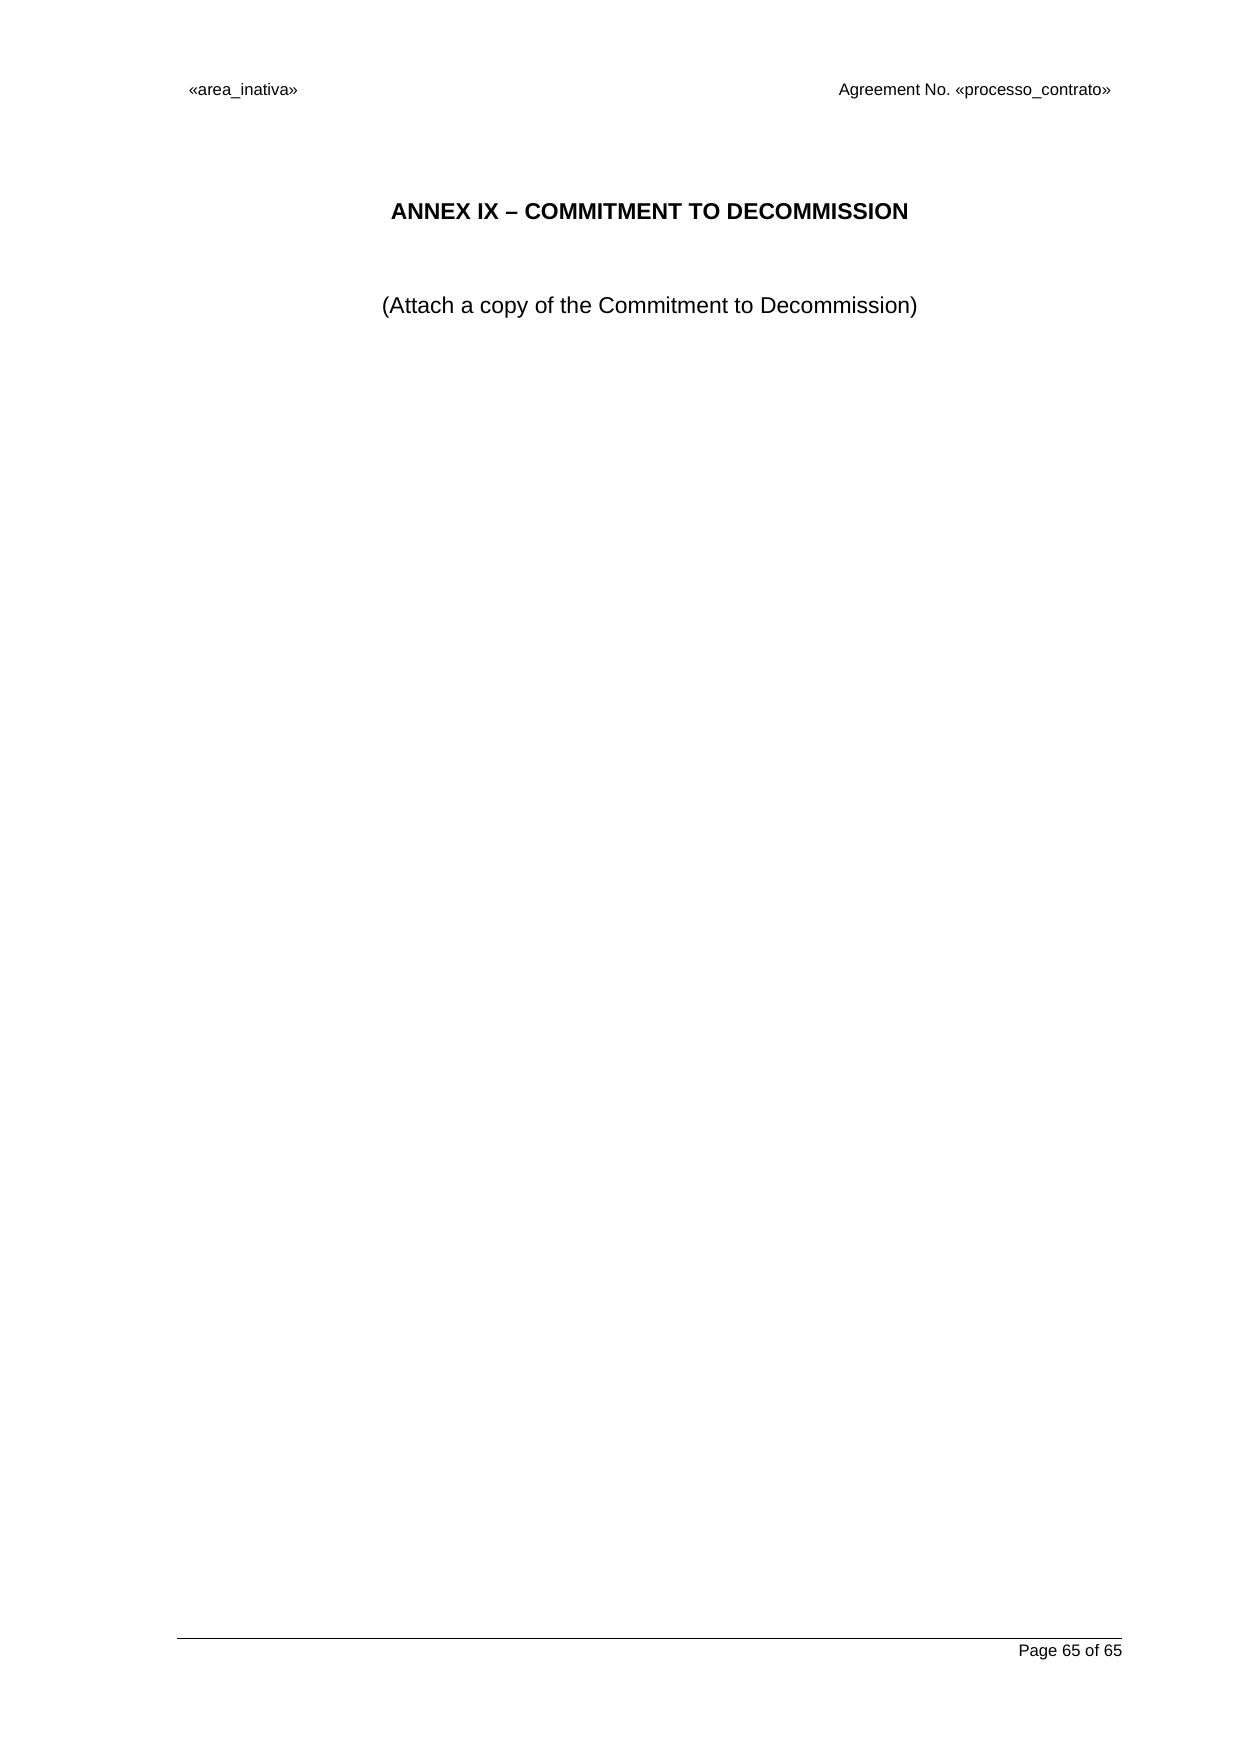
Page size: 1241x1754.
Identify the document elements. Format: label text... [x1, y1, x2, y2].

text ANNEX IX – COMMITMENT TO DECOMMISSION [177, 198, 1122, 224]
text (Attach a copy of the Commitment to Decommission) [177, 292, 1122, 319]
